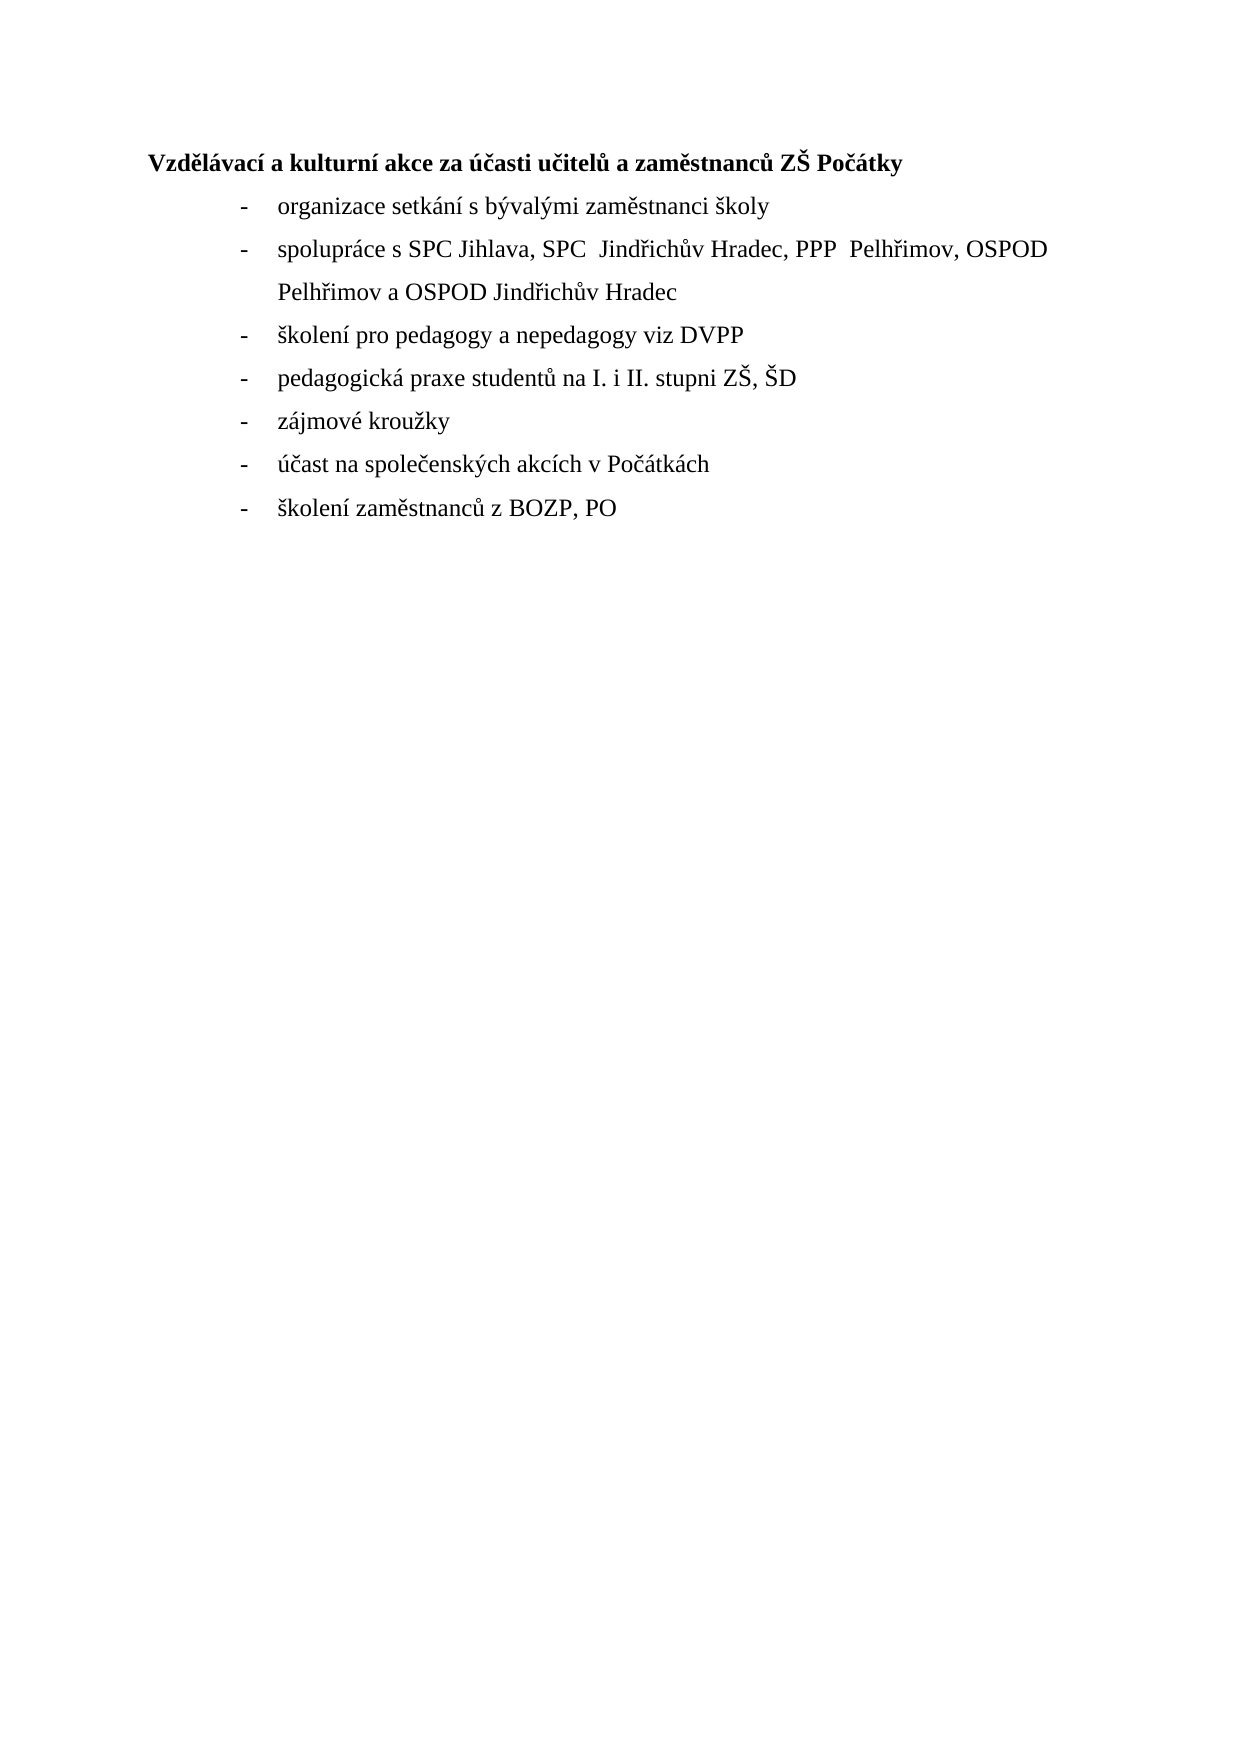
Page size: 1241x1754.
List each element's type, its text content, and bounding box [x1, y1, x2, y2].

list organizace setkání s bývalými zaměstnanci školy [240, 191, 1093, 219]
list účast na společenských akcích v Počátkách [240, 449, 1093, 478]
list školení pro pedagogy a nepedagogy viz DVPP [240, 320, 1093, 349]
list školení zaměstnanců z BOZP, PO [240, 493, 1093, 521]
list pedagogická praxe studentů na I. i II. stupni ZŠ, ŠD [240, 363, 1093, 392]
list spolupráce s SPC Jihlava, SPC Jindřichův Hradec, PPP Pelhřimov, OSPOD Pelhřimov a OSPOD Jindřichův Hradec [240, 234, 1093, 306]
list zájmové kroužky [240, 406, 1093, 435]
subtitle Vzdělávací a kulturní akce za účasti učitelů a zaměstnanců ZŠ Počátky [148, 148, 1093, 176]
